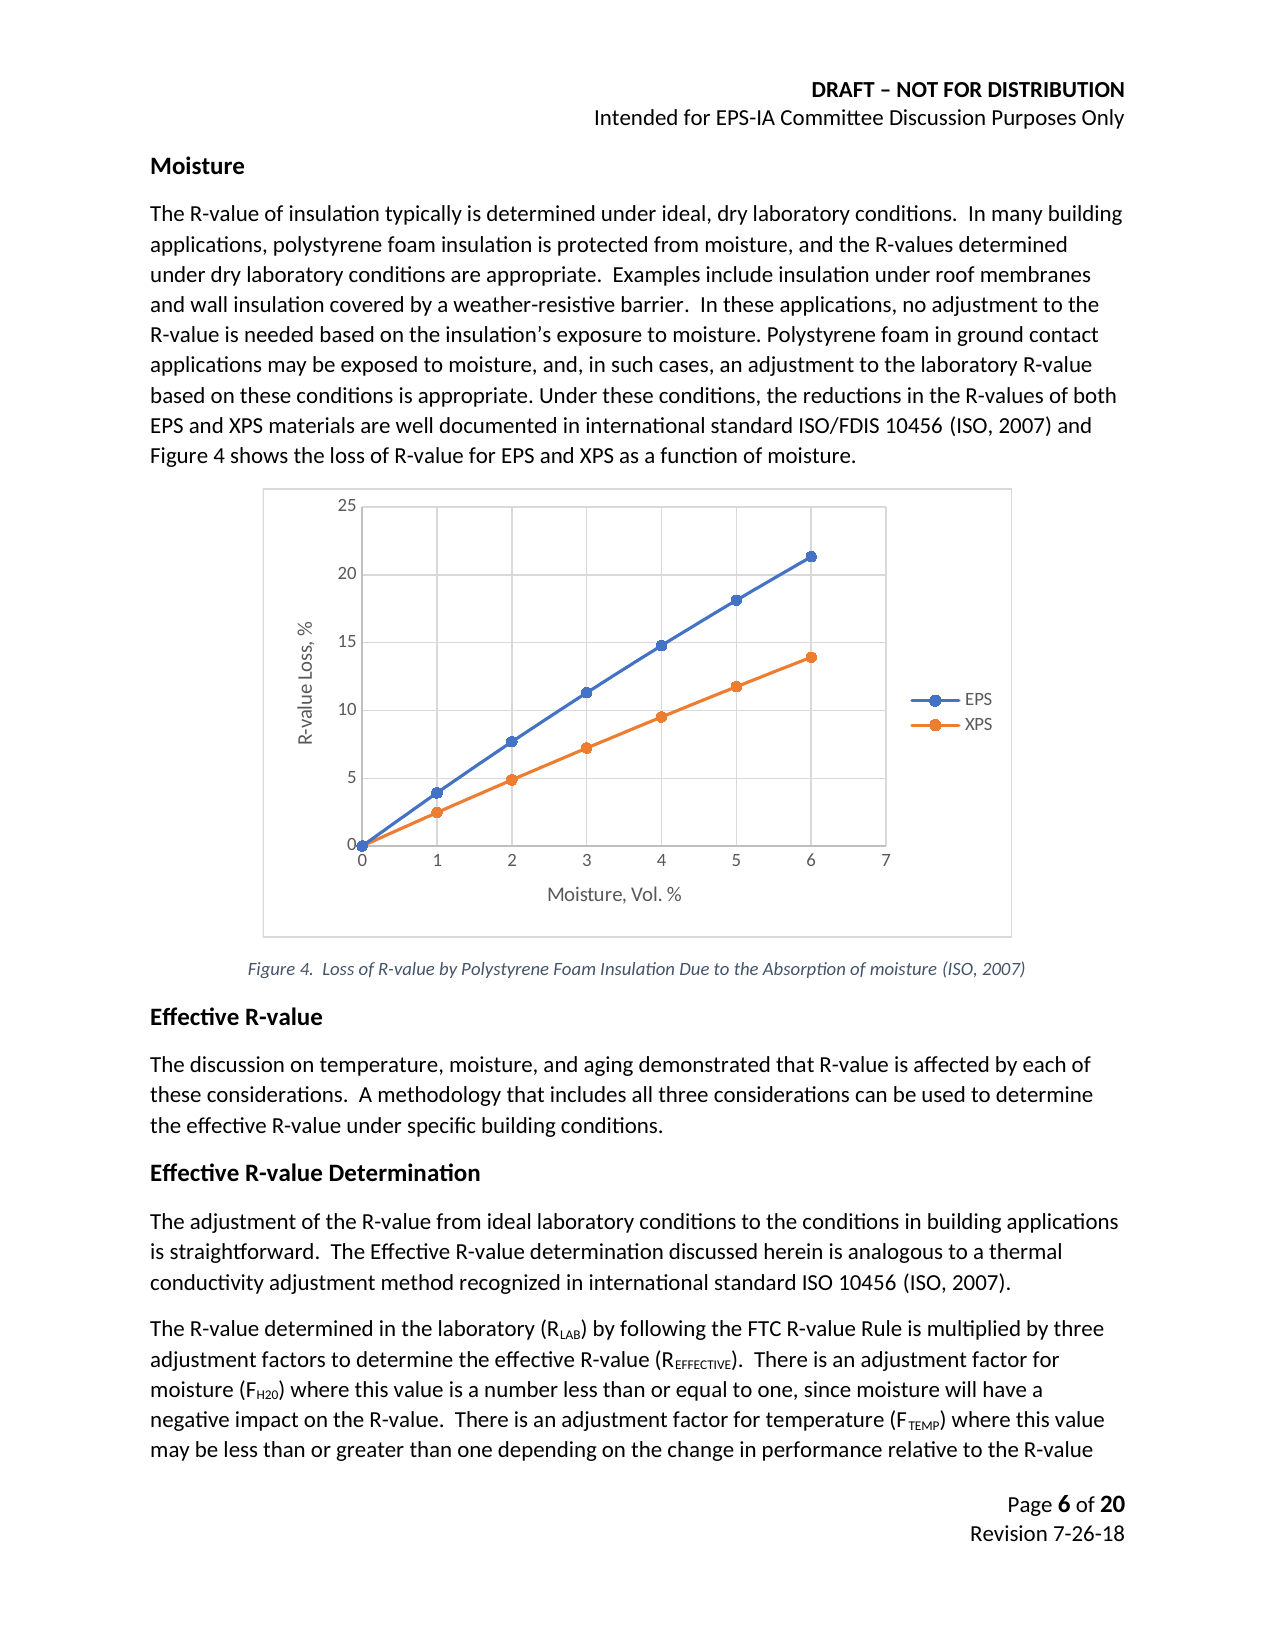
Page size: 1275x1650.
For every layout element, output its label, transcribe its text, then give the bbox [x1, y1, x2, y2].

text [150, 1314, 1125, 1463]
text Figure . Loss of R-value by Polystyrene Foam Insulation Due to the Absorption of moisture [150, 957, 1125, 980]
text The discussion on temperature, moisture, and aging demonstrated that R-value is affected by each of these considerations. A methodology that includes all three considerations can be used to determine the effective R-value under specific building conditions. [150, 1050, 1125, 1139]
text Effective R-value [150, 1001, 1125, 1031]
text Moisture [150, 150, 1125, 181]
text Effective R-value Determination [150, 1158, 1125, 1188]
text The adjustment of the R-value from ideal laboratory conditions to the conditions in building applications is straightforward. The Effective R-value determination discussed herein is analogous to a thermal conductivity adjustment method recognized in international standard ISO 10456 . [150, 1207, 1125, 1296]
text The R-value of insulation typically is determined under ideal, dry laboratory conditions. In many building applications, polystyrene foam insulation is protected from moisture, and the R-values determined under dry laboratory conditions are appropriate. Examples include insulation under roof membranes and wall insulation covered by a weather-resistive barrier. In these applications, no adjustment to the R-value is needed based on the insulation’s exposure to moisture. Polystyrene foam in ground contact applications may be exposed to moisture, and, in such cases, an adjustment to the laboratory R-value based on these conditions is appropriate. Under these conditions, the reductions in the R-values of both EPS and XPS materials are well documented in international standard ISO/FDIS 10456 and Figure 4 shows the loss of R-value for EPS and XPS as a function of moisture. [150, 199, 1125, 469]
